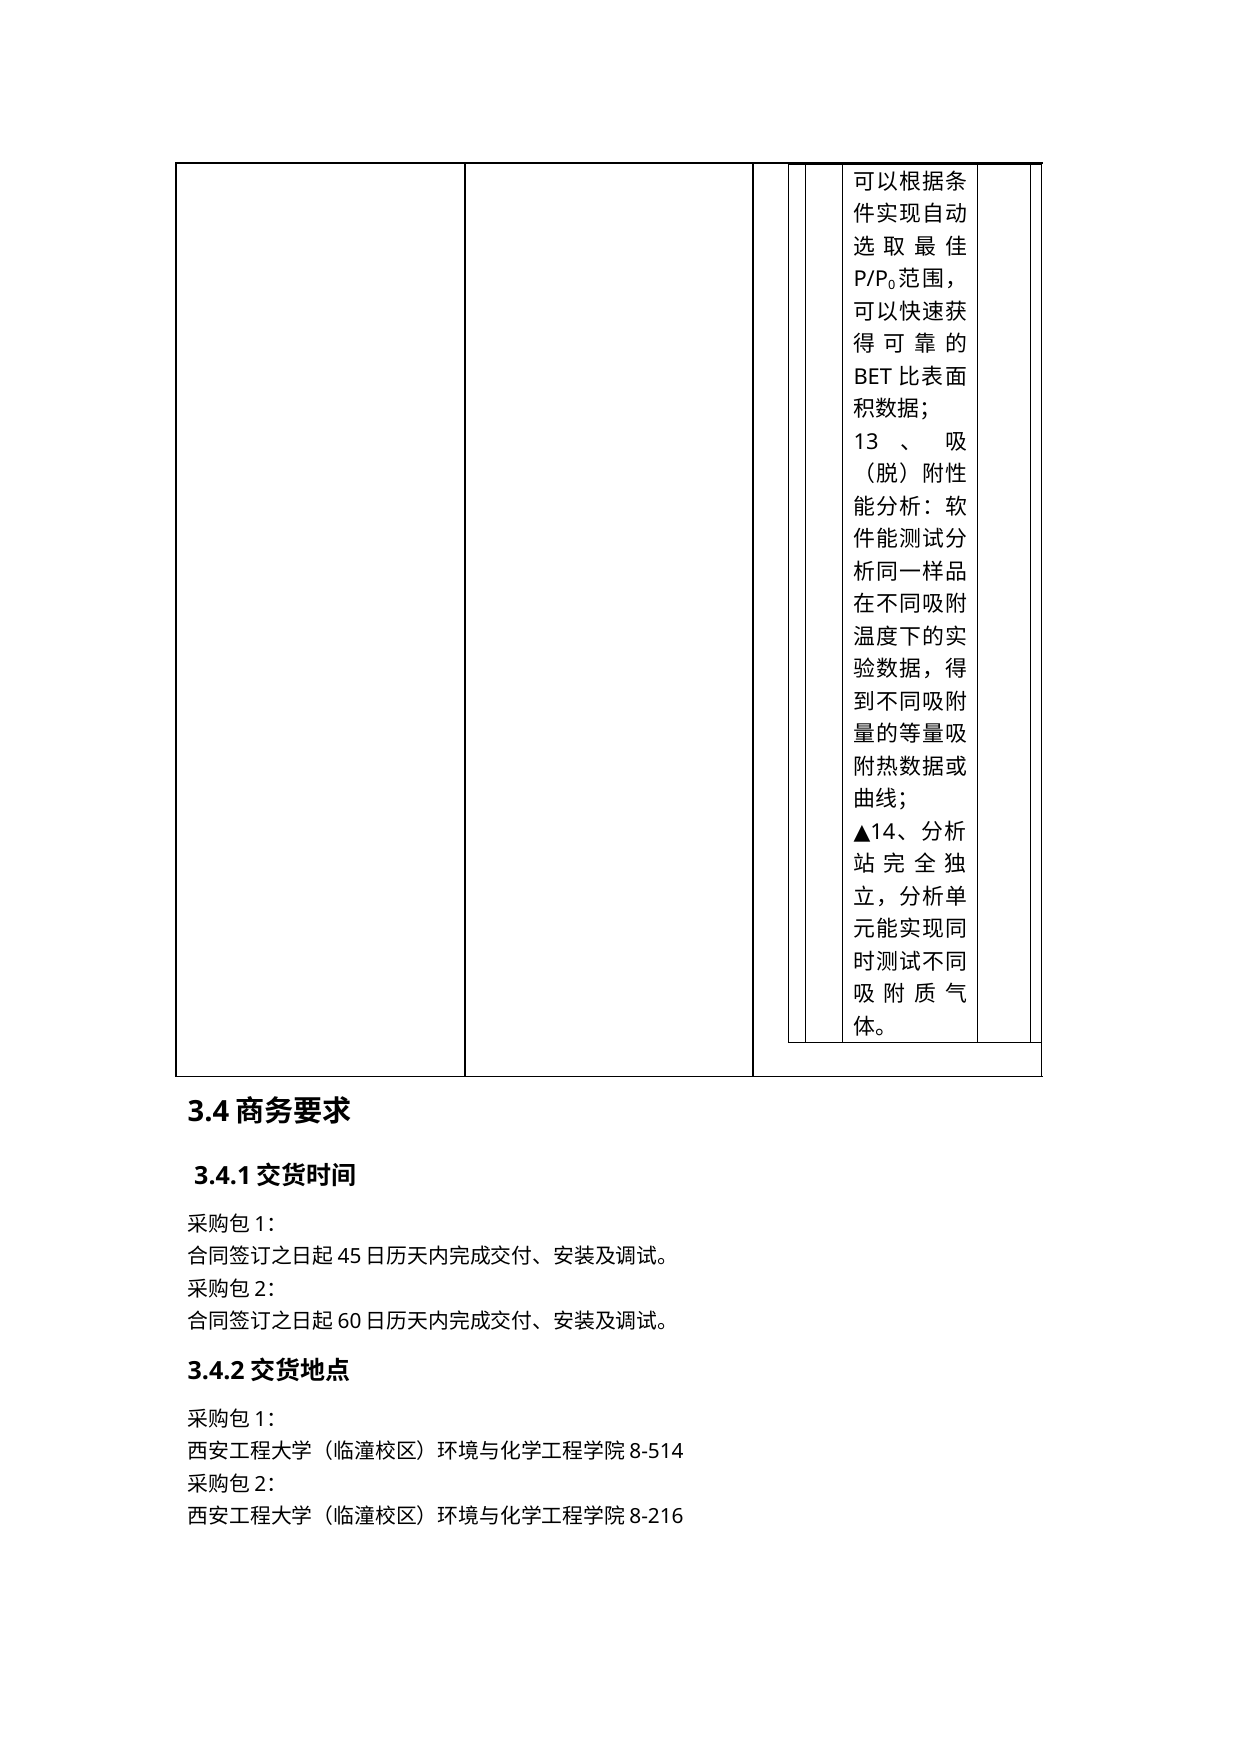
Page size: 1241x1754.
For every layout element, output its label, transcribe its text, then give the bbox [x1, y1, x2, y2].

table_cell [466, 164, 752, 1076]
text 3.4.1交货时间 [187, 1142, 1053, 1207]
text 采购包2： [187, 1467, 1053, 1500]
text 合同签订之日起60日历天内完成交付、安装及调试。 [187, 1305, 1053, 1337]
text 采购包1： [187, 1207, 1053, 1240]
table_cell 1 [177, 164, 464, 1076]
table_cell [754, 164, 1041, 1076]
text 采购包1： [187, 1402, 1053, 1435]
text 西安工程大学（临潼校区）环境与化学工程学院8-216 [187, 1500, 1053, 1532]
text 采购包2： [187, 1272, 1053, 1305]
text 3.4.2交货地点 [187, 1337, 1053, 1402]
text 西安工程大学（临潼校区）环境与化学工程学院8-514 [187, 1435, 1053, 1467]
text 3.4商务要求 [187, 1077, 1053, 1142]
text 合同签订之日起45日历天内完成交付、安装及调试。 [187, 1240, 1053, 1272]
